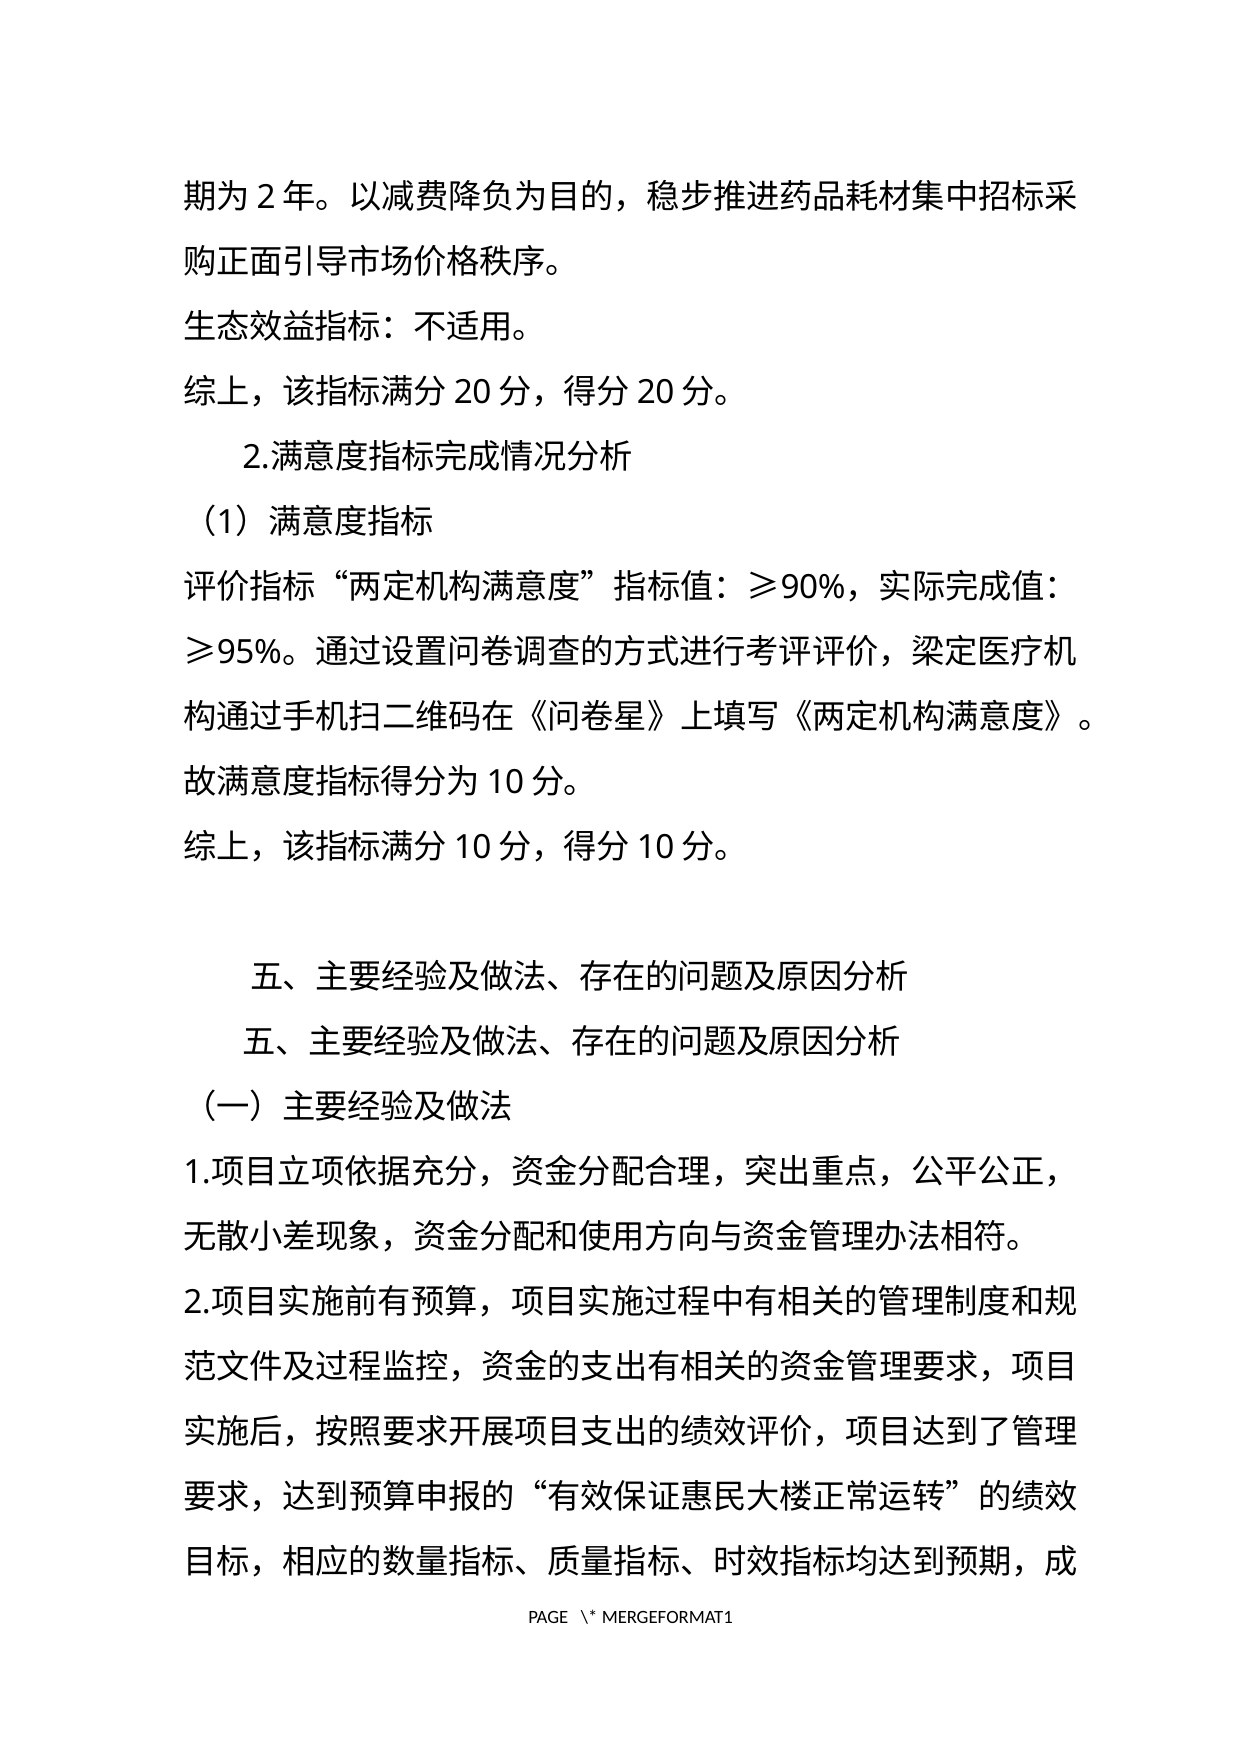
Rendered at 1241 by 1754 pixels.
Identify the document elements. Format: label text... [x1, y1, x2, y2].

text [183, 162, 1078, 422]
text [183, 1007, 1078, 1592]
text 五、主要经验及做法、存在的问题及原因分析 [183, 942, 1078, 1007]
text 2.满意度指标完成情况分析 （1）满意度指标 评价指标“两定机构满意度”指标值：≥90%，实际完成值：≥95%。通过设置问卷调查的方式进行考评评价，梁定医疗机构通过手机扫二维码在《问卷星》上填写《两定机构满意度》。故满意度指标得分为10分。 综上，该指标满分10分，得分10分。 [183, 422, 1078, 877]
